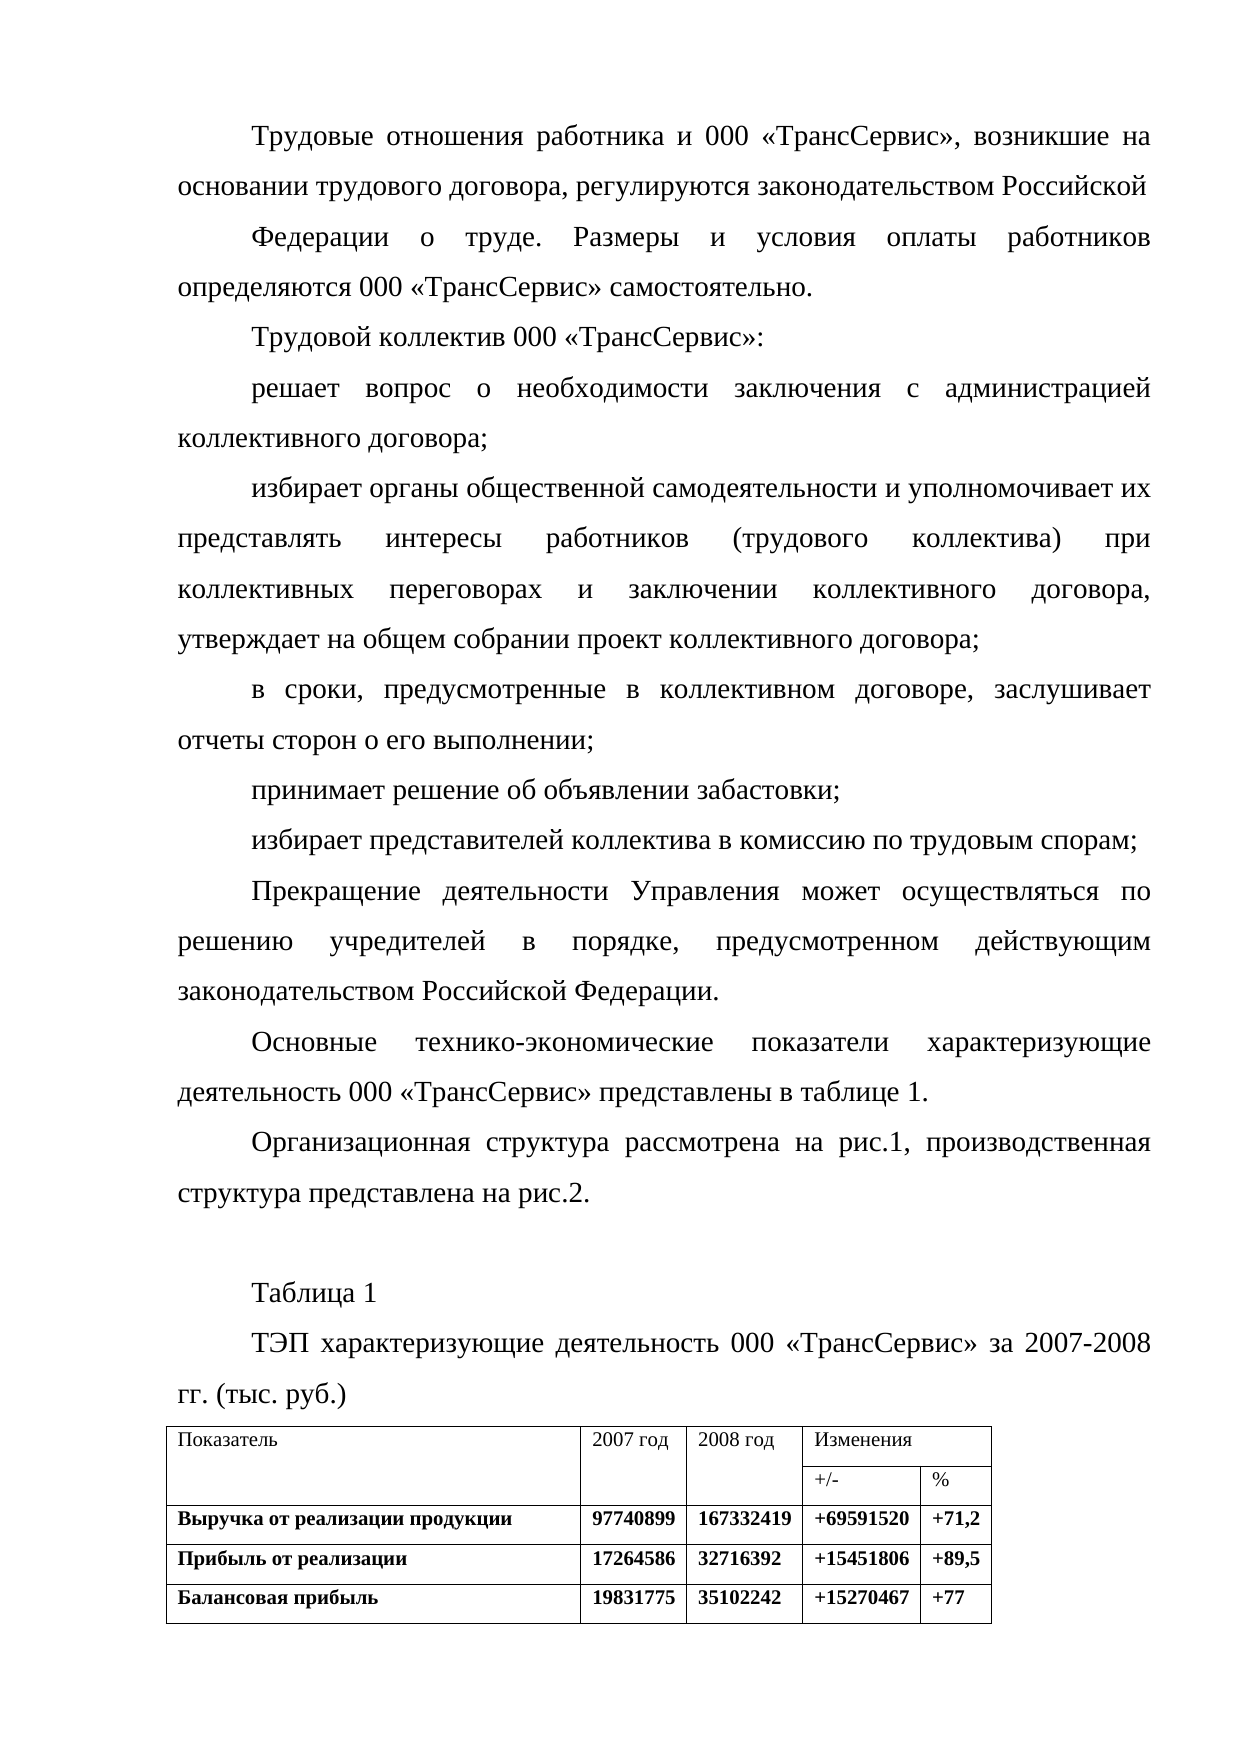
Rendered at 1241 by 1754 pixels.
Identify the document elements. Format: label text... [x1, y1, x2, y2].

table_cell % [921, 1467, 991, 1505]
text принимает решение об объявлении забастовки; [177, 772, 1152, 806]
table_cell 17264586 [581, 1545, 686, 1584]
table_cell 97740899 [581, 1506, 686, 1544]
table_header 2007 год [581, 1427, 686, 1505]
text Организационная структура рассмотрена на рис.1, производственная структура представлена на рис.2. [177, 1124, 1152, 1208]
table_cell +89,5 [921, 1545, 991, 1584]
text избирает органы общественной самодеятельности и уполномочивает их представлять интересы работников (трудового коллектива) при коллективных переговорах и заключении коллективного договора, утверждает на общем собрании проект коллективного договора; [177, 470, 1152, 655]
table_cell 35102242 [687, 1585, 802, 1623]
text Таблица 1 [177, 1275, 1152, 1309]
text в сроки, предусмотренные в коллективном договоре, заслушивает отчеты сторон о его выполнении; [177, 672, 1152, 755]
text Основные технико-экономические показатели характеризующие деятельность 000 «ТрансСервис» представлены в таблице 1. [177, 1024, 1152, 1108]
table_cell 32716392 [687, 1545, 802, 1584]
text ТЭП характеризующие деятельность 000 «ТрансСервис» за 2007-2008 гг. (тыс. руб.) [177, 1326, 1152, 1409]
table_cell +77 [921, 1585, 991, 1623]
table_cell +69591520 [803, 1506, 920, 1544]
text Прекращение деятельности Управления может осуществляться по решению учредителей в порядке, предусмотренном действующим законодательством Российской Федерации. [177, 873, 1152, 1007]
text избирает представителей коллектива в комиссию по трудовым спорам; [177, 822, 1152, 856]
table_cell Балансовая прибыль [167, 1585, 580, 1623]
table_cell +15270467 [803, 1585, 920, 1623]
text решает вопрос о необходимости заключения с администрацией коллективного договора; [177, 370, 1152, 453]
table_header 2008 год [687, 1427, 802, 1505]
text Трудовой коллектив 000 «ТрансСервис»: [177, 319, 1152, 353]
table_cell Выручка от реализации продукции [167, 1506, 580, 1544]
table_cell +15451806 [803, 1545, 920, 1584]
table_cell 167332419 [687, 1506, 802, 1544]
table_cell +/- [803, 1467, 920, 1505]
table_header Показатель [167, 1427, 580, 1505]
text Трудовые отношения работника и 000 «ТрансСервис», возникшие на основании трудового договора, регулируются законодательством Российской [177, 118, 1152, 202]
table_cell Прибыль от реализации [167, 1545, 580, 1584]
table_header Изменения [803, 1427, 991, 1466]
text Федерации о труде. Размеры и условия оплаты работников определяются 000 «ТрансСервис» самостоятельно. [177, 219, 1152, 303]
table_cell +71,2 [921, 1506, 991, 1544]
table_cell 19831775 [581, 1585, 686, 1623]
